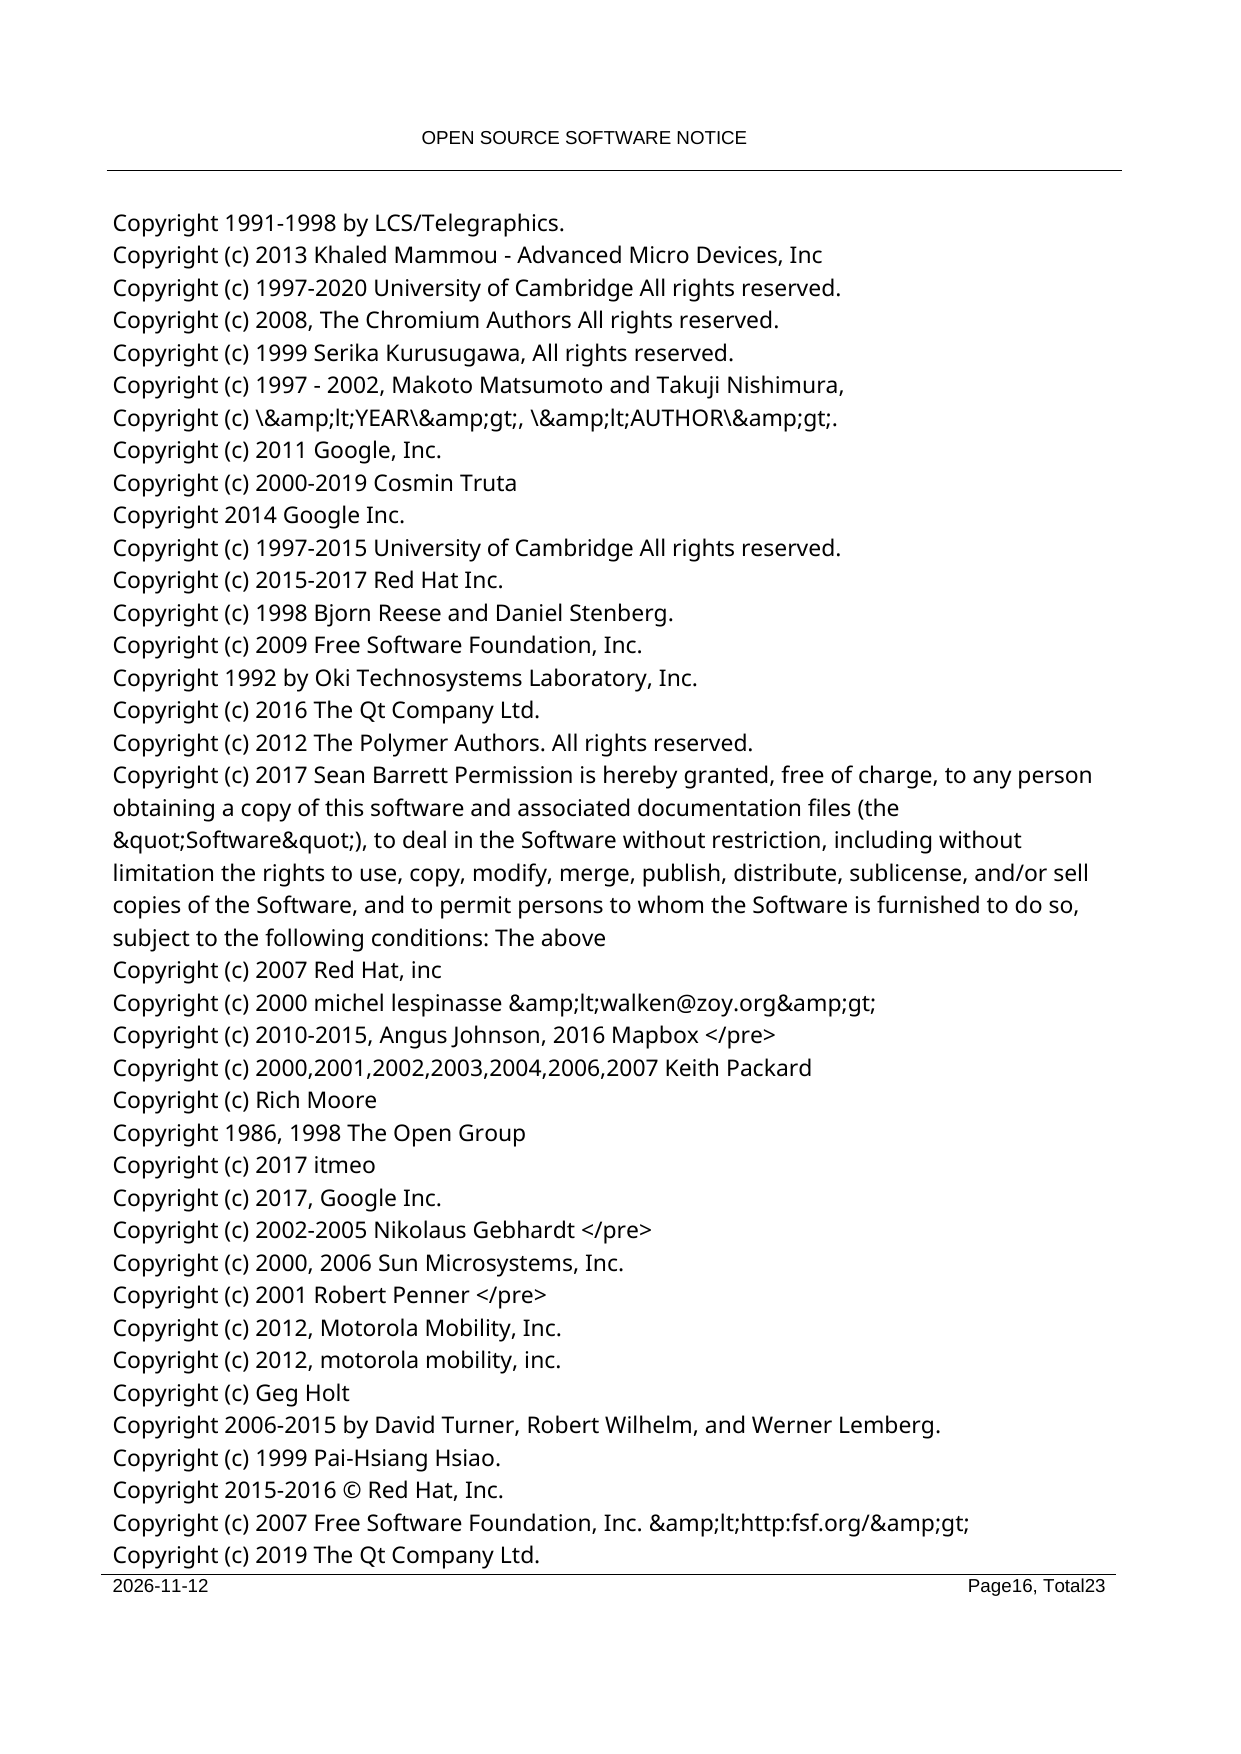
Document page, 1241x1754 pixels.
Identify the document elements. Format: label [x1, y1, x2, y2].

text [112, 206, 1128, 1571]
